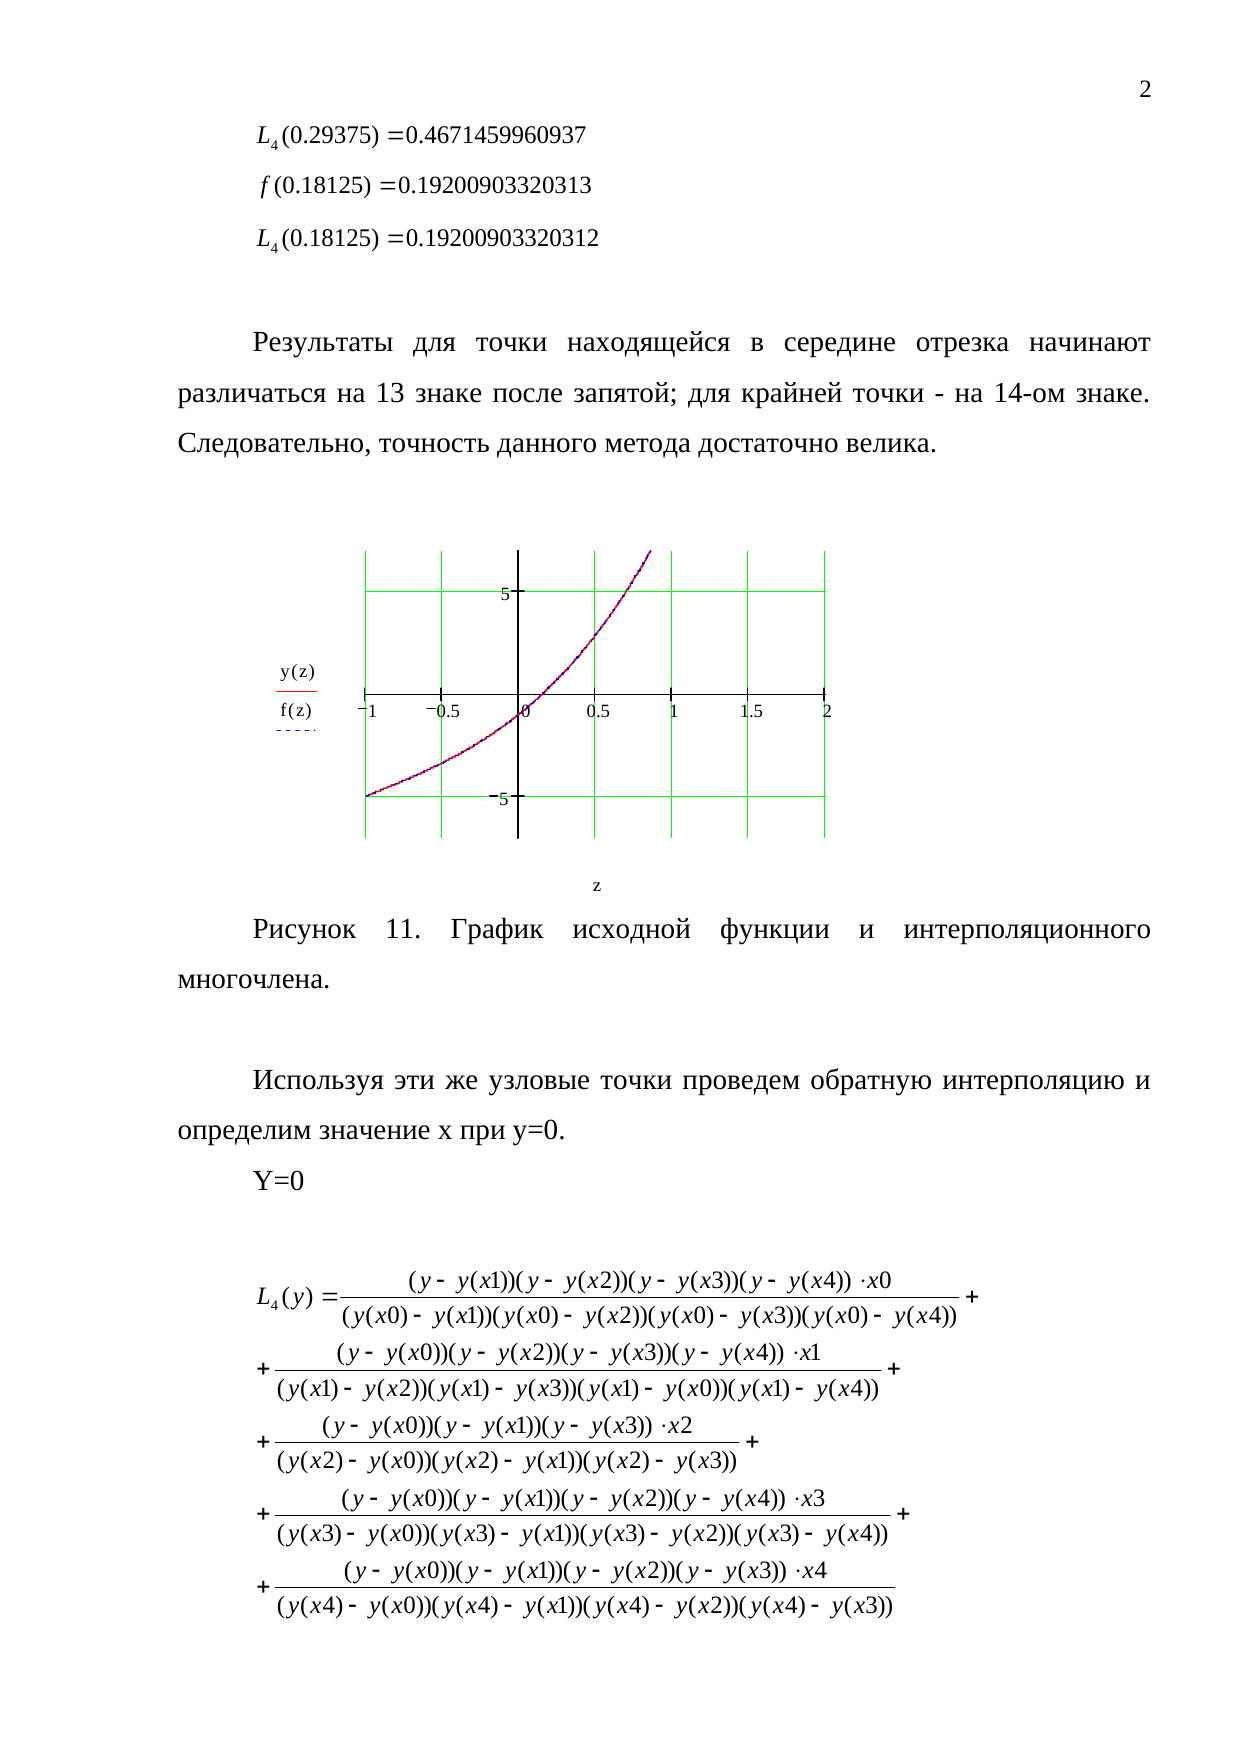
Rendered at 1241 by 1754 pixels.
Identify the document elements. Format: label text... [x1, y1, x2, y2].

text Рисунок 11. График исходной функции и интерполяционного многочлена. [177, 911, 1152, 995]
text Используя эти же узловые точки проведем обратную интерполяцию и определим значение х при у=0. [177, 1062, 1152, 1146]
text Результаты для точки находящейся в середине отрезка начинают различаться на 13 знаке после запятой; для крайней точки - на 14-ом знаке. Следовательно, точность данного метода достаточно велика. [177, 324, 1152, 458]
text Y=0 [177, 1163, 1152, 1196]
